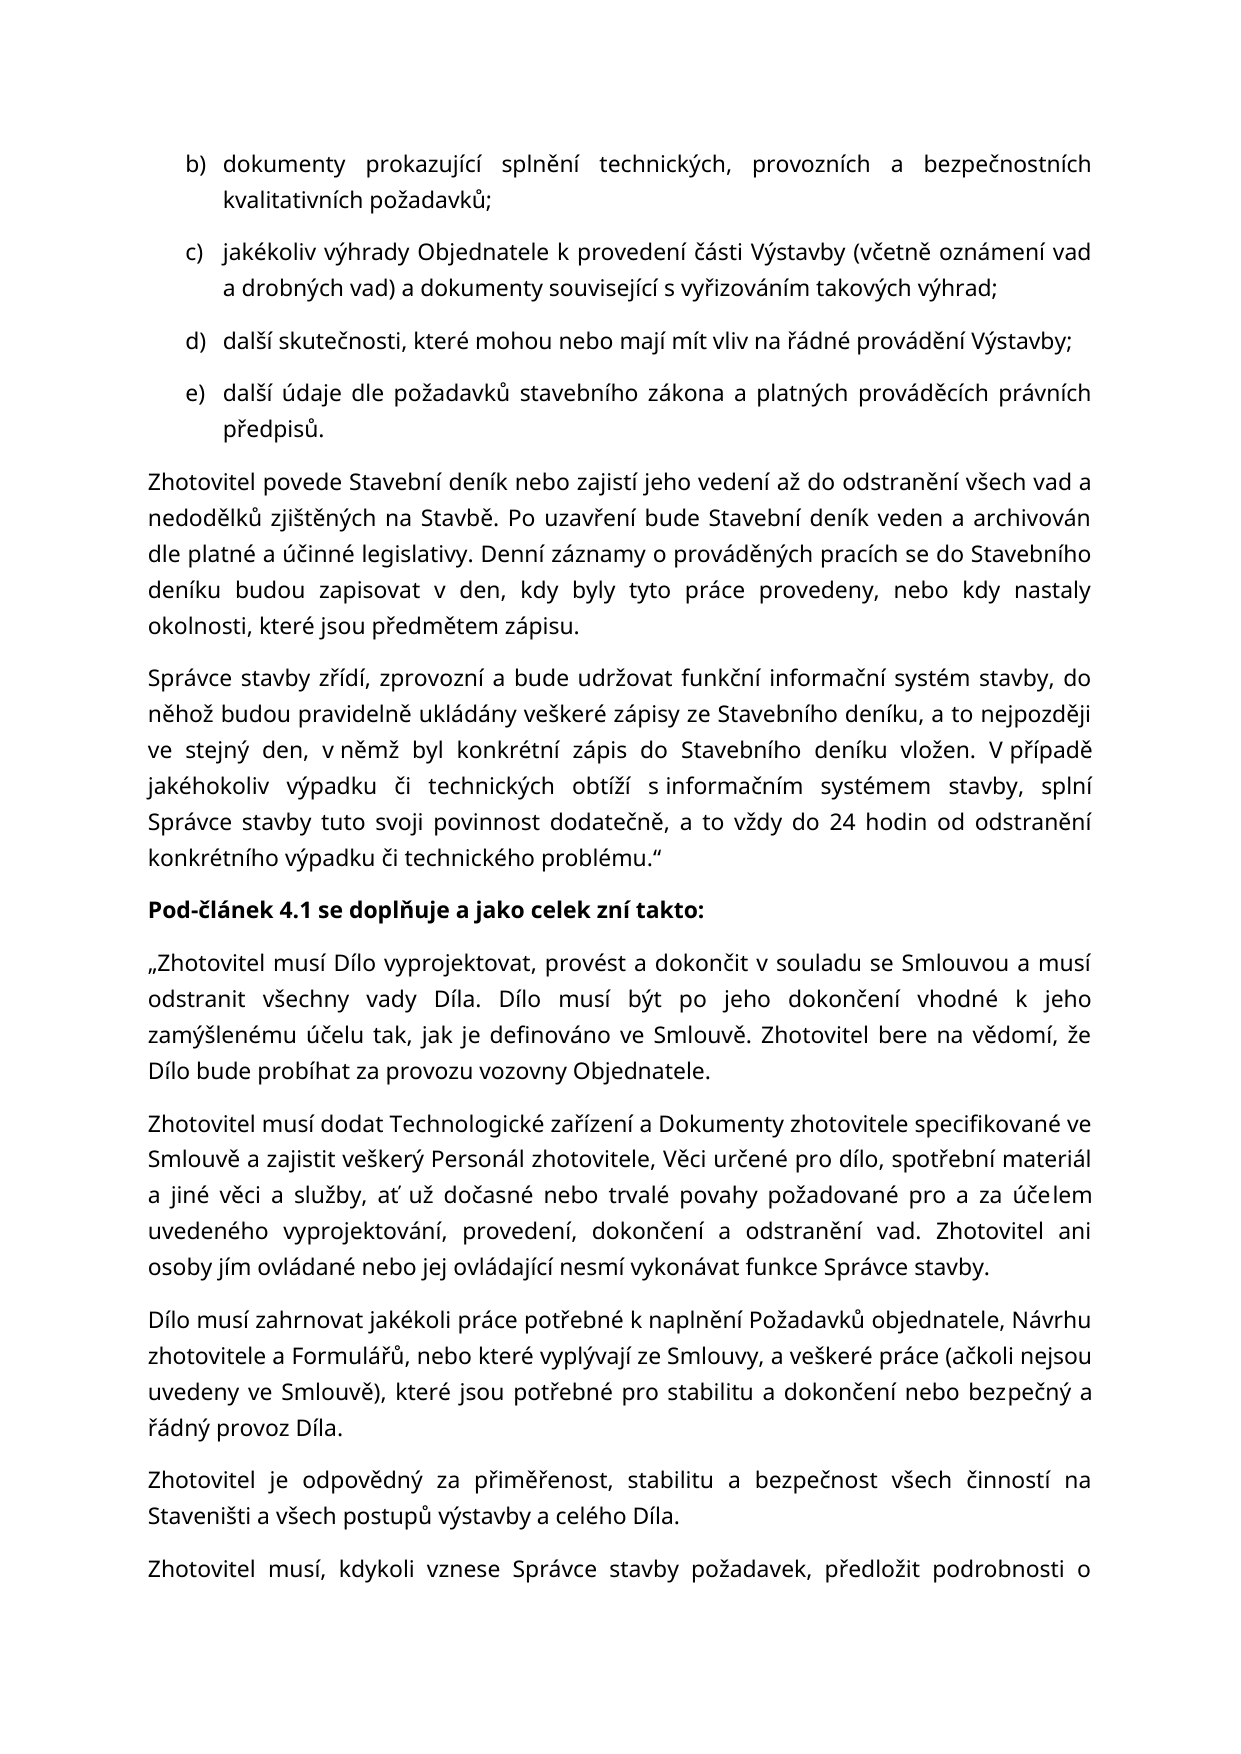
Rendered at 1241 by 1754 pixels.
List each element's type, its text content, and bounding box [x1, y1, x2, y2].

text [148, 1553, 1093, 1584]
list dokumenty prokazující splnění technických, provozních a bezpečnostních kvalitativních požadavků; [185, 148, 1093, 215]
text Pod-článek 4.1 se doplňuje a jako celek zní takto: [148, 894, 1093, 926]
list další údaje dle požadavků stavebního zákona a platných prováděcích právních předpisů. [185, 377, 1093, 444]
list jakékoliv výhrady Objednatele k provedení části Výstavby (včetně oznámení vad a drobných vad) a dokumenty související s vyřizováním takových výhrad; [185, 236, 1093, 303]
list další skutečnosti, které mohou nebo mají mít vliv na řádné provádění Výstavby; [185, 325, 1093, 356]
text Zhotovitel povede Stavební deník nebo zajistí jeho vedení až do odstranění všech vad a nedodělků zjištěných na Stavbě. Po uzavření bude Stavební deník veden a archivován dle platné a účinné legislativy. Denní záznamy o prováděných pracích se do Stavebního deníku budou zapisovat v den, kdy byly tyto práce provedeny, nebo kdy nastaly okolnosti, které jsou předmětem zápisu. [148, 466, 1093, 641]
text „Zhotovitel musí Dílo vyprojektovat, provést a dokončit v souladu se Smlouvou a musí odstranit všechny vady Díla. Dílo musí být po jeho dokončení vhodné k jeho zamýšlenému účelu tak, jak je definováno ve Smlouvě. Zhotovitel bere na vědomí, že Dílo bude probíhat za provozu vozovny Objednatele. [148, 947, 1093, 1086]
text Zhotovitel musí dodat Technologické zařízení a Dokumenty zhotovitele specifikované ve Smlouvě a zajistit veškerý Personál zhotovitele, Věci určené pro dílo, spotřební materiál a jiné věci a služby, ať už dočasné nebo trvalé povahy požadované pro a za účelem uvedeného vyprojektování, provedení, dokončení a odstranění vad. Zhotovitel ani osoby jím ovládané nebo jej ovládající nesmí vykonávat funkce Správce stavby. [148, 1107, 1093, 1282]
text Dílo musí zahrnovat jakékoli práce potřebné k naplnění Požadavků objednatele, Návrhu zhotovitele a Formulářů, nebo které vyplývají ze Smlouvy, a veškeré práce (ačkoli nejsou uvedeny ve Smlouvě), které jsou potřebné pro stabilitu a dokončení nebo bezpečný a řádný provoz Díla. [148, 1304, 1093, 1443]
text Zhotovitel je odpovědný za přiměřenost, stabilitu a bezpečnost všech činností na Staveništi a všech postupů výstavby a celého Díla. [148, 1464, 1093, 1531]
text Správce stavby zřídí, zprovozní a bude udržovat funkční informační systém stavby, do něhož budou pravidelně ukládány veškeré zápisy ze Stavebního deníku, a to nejpozději ve stejný den, v němž byl konkrétní zápis do Stavebního deníku vložen. V případě jakéhokoliv výpadku či technických obtíží s informačním systémem stavby, splní Správce stavby tuto svoji povinnost dodatečně, a to vždy do 24 hodin od odstranění konkrétního výpadku či technického problému.“ [148, 662, 1093, 873]
